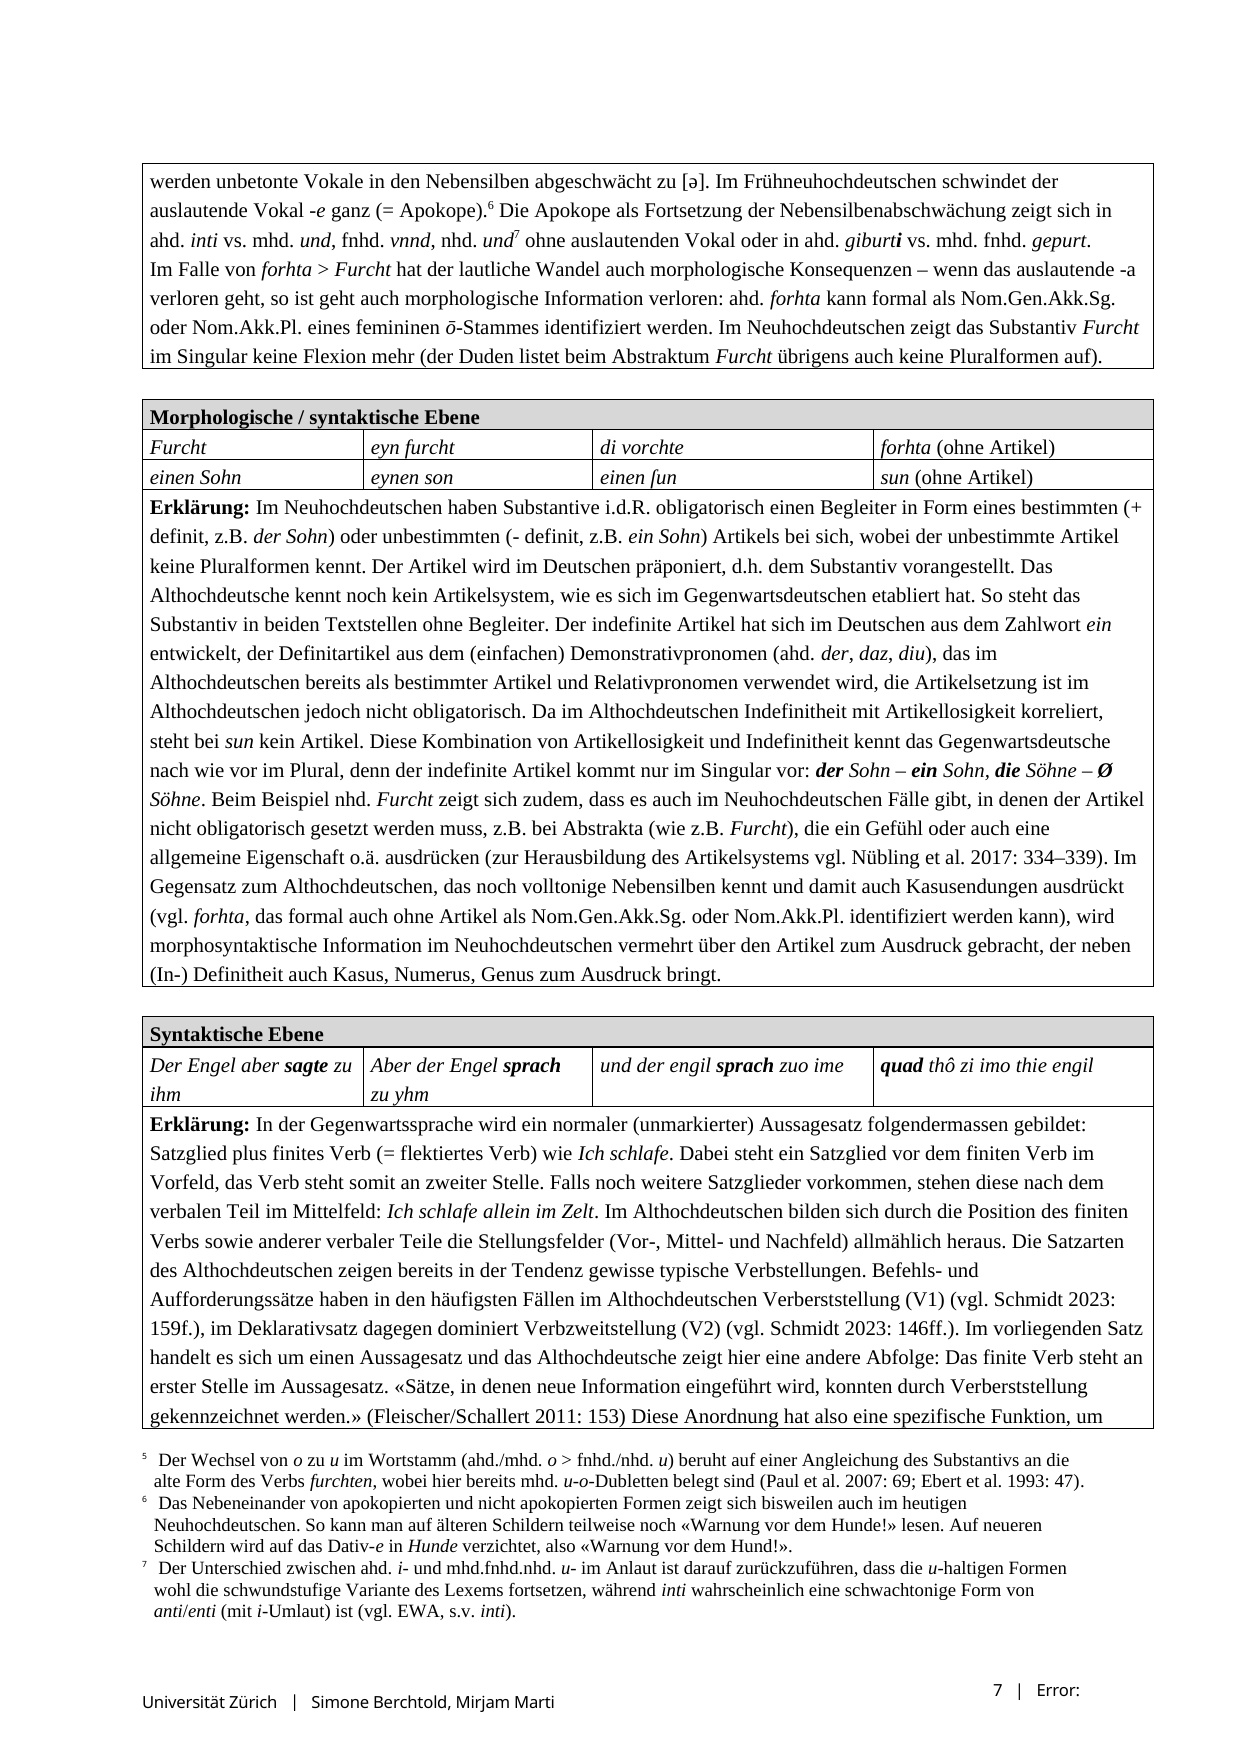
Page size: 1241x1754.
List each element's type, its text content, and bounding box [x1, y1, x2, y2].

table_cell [143, 164, 1153, 368]
table_cell Furcht [143, 430, 363, 459]
table_cell quad thô zi imo thie engil [874, 1048, 1153, 1106]
table_cell einen ſun [593, 460, 873, 489]
table_header Syntaktische Ebene [143, 1017, 1153, 1046]
table_cell Der Engel aber sagte zu ihm [143, 1048, 363, 1106]
table_cell eyn furcht [364, 430, 592, 459]
table_cell sun (ohne Artikel) [874, 460, 1153, 489]
table_cell und der engil sprach zuo ime [593, 1048, 873, 1106]
table_header Morphologische / syntaktische Ebene [143, 400, 1153, 429]
table_cell di vorchte [593, 430, 873, 459]
table_cell einen Sohn [143, 460, 363, 489]
table_cell Aber der Engel sprach zu yhm [364, 1048, 592, 1106]
table_cell eynen son [364, 460, 592, 489]
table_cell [143, 1107, 1153, 1428]
table_cell Erklärung: Im Neuhochdeutschen haben Substantive i.d.R. obligatorisch einen Begleiter in Form eines bestimmten (+ definit, z.B. der Sohn) oder unbestimmten (- definit, z.B. ein Sohn) Artikels bei sich, wobei der unbestimmte Artikel keine Pluralformen kennt. Der Artikel wird im Deutschen präponiert, d.h. dem Substantiv vorangestellt. Das Althochdeutsche kennt noch kein Artikelsystem, wie es sich im Gegenwartsdeutschen etabliert hat. So steht das Substantiv in beiden Textstellen ohne Begleiter. Der indefinite Artikel hat sich im Deutschen aus dem Zahlwort ein entwickelt, der Definitartikel aus dem (einfachen) Demonstrativpronomen (ahd. der, daz, diu), das im Althochdeutschen bereits als bestimmter Artikel und Relativpronomen verwendet wird, die Artikelsetzung ist im Althochdeutschen jedoch nicht obligatorisch. Da im Althochdeutschen Indefinitheit mit Artikellosigkeit korreliert, steht bei sun kein Artikel. Diese Kombination von Artikellosigkeit und Indefinitheit kennt das Gegenwartsdeutsche nach wie vor im Plural, denn der indefinite Artikel kommt nur im Singular vor: der Sohn – ein Sohn, die Söhne – Ø Söhne. Beim Beispiel nhd. Furcht zeigt sich zudem, dass es auch im Neuhochdeutschen Fälle gibt, in denen der Artikel nicht obligatorisch gesetzt werden muss, z.B. bei Abstrakta (wie z.B. Furcht), die ein Gefühl oder auch eine allgemeine Eigenschaft o.ä. ausdrücken (zur Herausbildung des Artikelsystems vgl. Nübling et al. 2017: 334–339). Im Gegensatz zum Althochdeutschen, das noch volltonige Nebensilben kennt und damit auch Kasusendungen ausdrückt (vgl. forhta, das formal auch ohne Artikel als Nom.Gen.Akk.Sg. oder Nom.Akk.Pl. identifiziert werden kann), wird morphosyntaktische Information im Neuhochdeutschen vermehrt über den Artikel zum Ausdruck gebracht, der neben (In-) Definitheit auch Kasus, Numerus, Genus zum Ausdruck bringt. [143, 490, 1153, 986]
table_cell forhta (ohne Artikel) [874, 430, 1153, 459]
